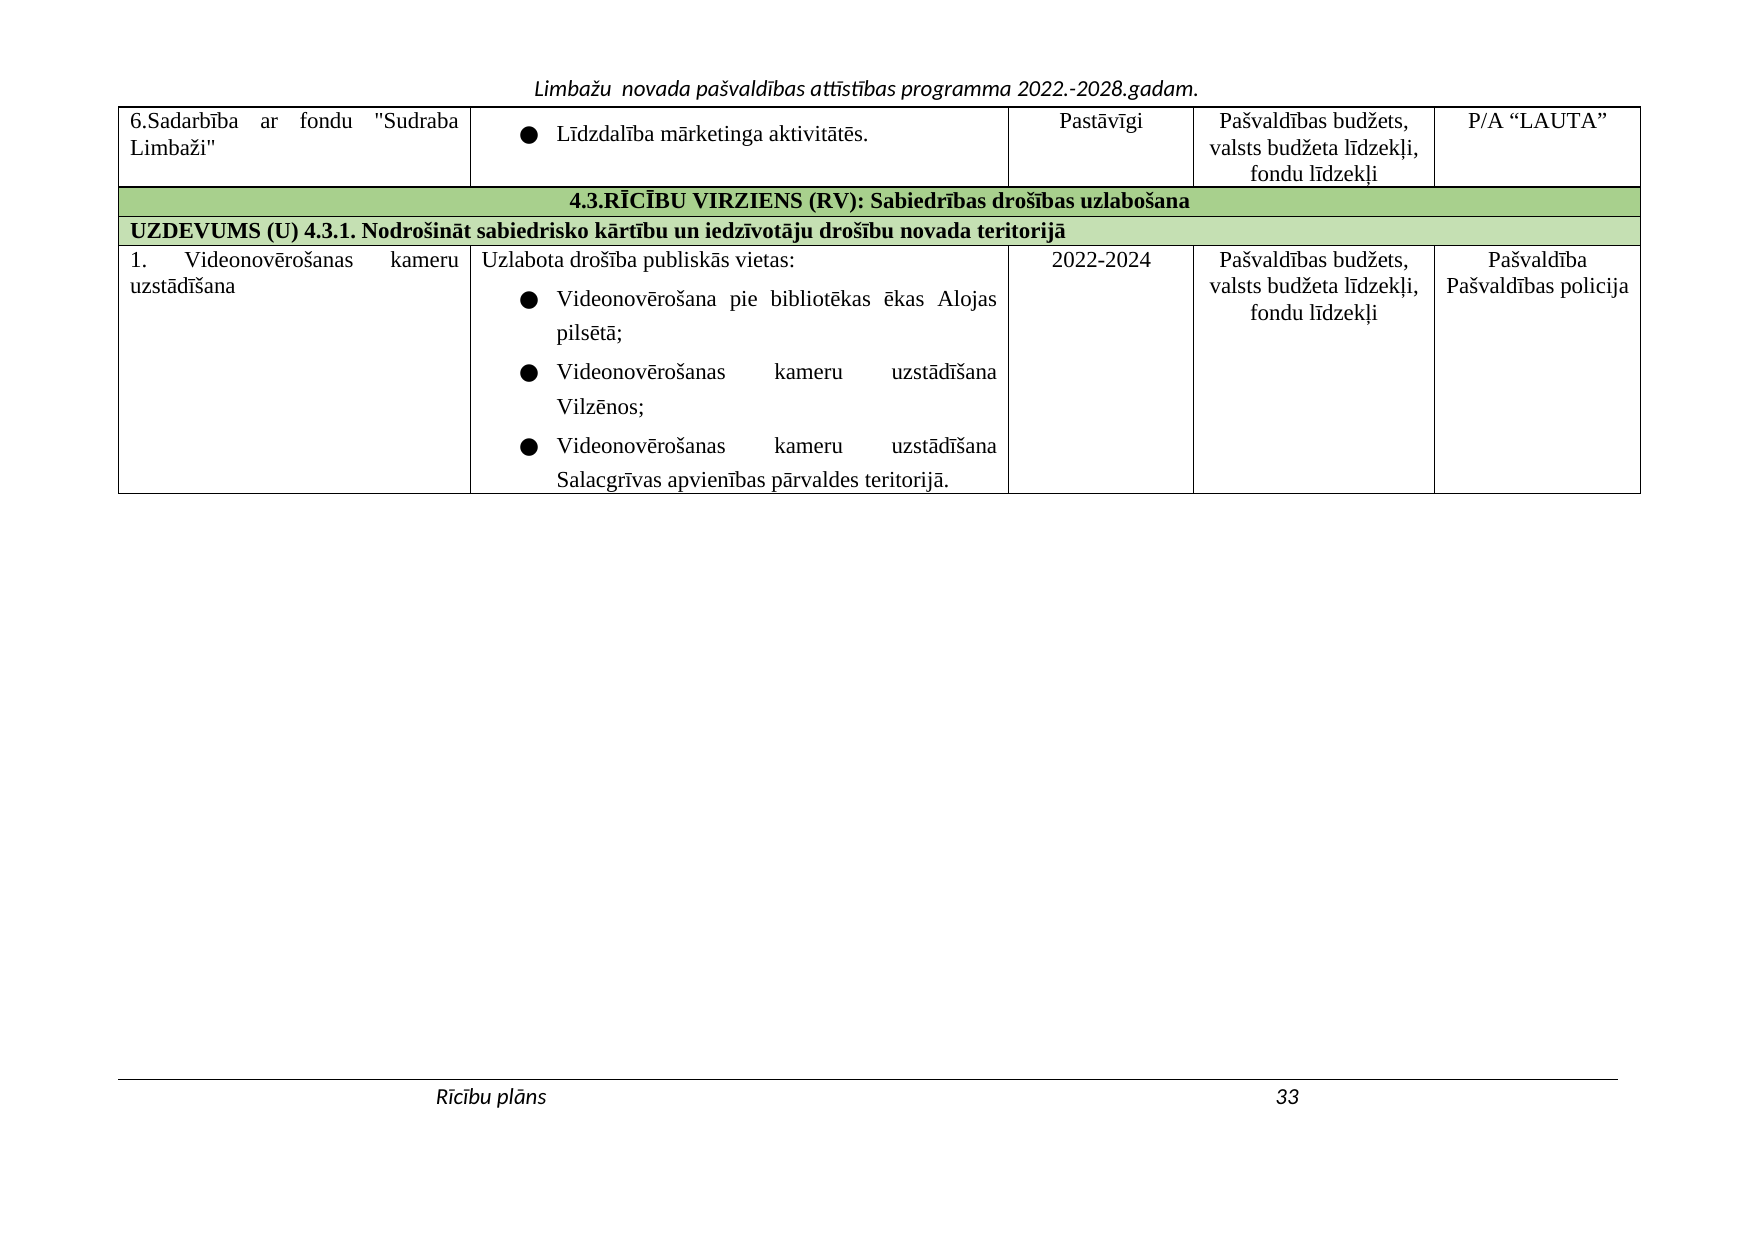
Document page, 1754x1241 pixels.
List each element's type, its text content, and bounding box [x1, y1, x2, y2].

table_cell Pašvaldība Pašvaldības policija [1435, 246, 1640, 492]
table_cell 1. Videonovērošanas kameru uzstādīšana [119, 246, 470, 492]
table_cell Līdzdalība mārketinga aktivitātēs. [471, 108, 1008, 186]
table_cell Pašvaldības budžets, valsts budžeta līdzekļi, fondu līdzekļi [1194, 246, 1434, 492]
table_cell 2022-2024 [1009, 246, 1193, 492]
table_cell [1194, 108, 1434, 186]
table_cell Uzlabota drošība publiskās vietas: Videonovērošana pie bibliotēkas ēkas Alojas pilsētā; Videonovērošanas kameru uzstādīšana Vilzēnos; Videonovērošanas kameru uzstādīšana Salacgrīvas apvienības pārvaldes teritorijā. [471, 246, 1008, 492]
table_cell P/A “LAUTA” [1435, 108, 1640, 186]
table_cell UZDEVUMS (U) 4.3.1. Nodrošināt sabiedrisko kārtību un iedzīvotāju drošību novada teritorijā [119, 217, 1640, 245]
table_cell 6.Sadarbība ar fondu "Sudraba Limbaži" [119, 108, 470, 186]
table_cell 4.3.RĪCĪBU VIRZIENS (RV): Sabiedrības drošības uzlabošana [119, 188, 1640, 216]
table_cell Pastāvīgi [1009, 108, 1193, 186]
